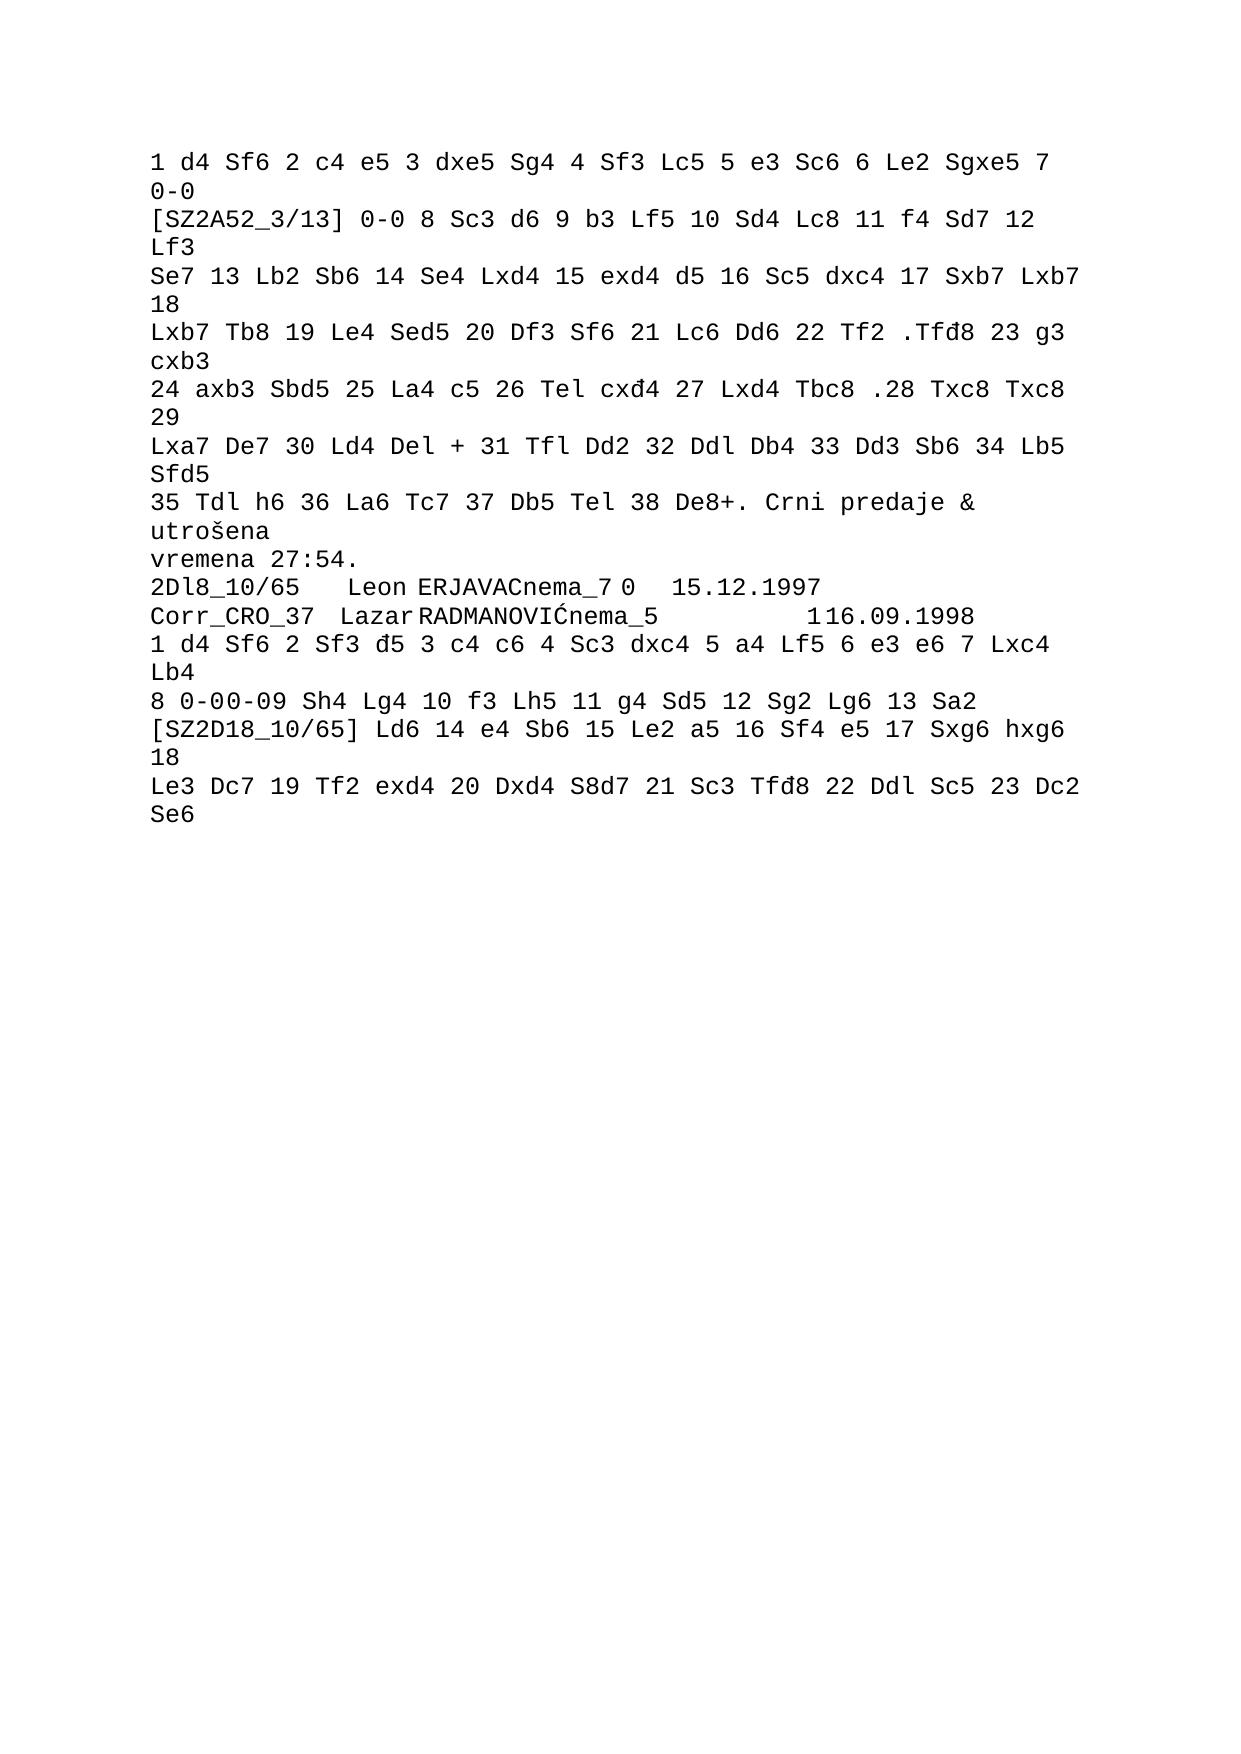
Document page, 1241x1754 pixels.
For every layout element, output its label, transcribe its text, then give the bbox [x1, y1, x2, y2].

text 1 d4 Sf6 2 Sf3 đ5 3 c4 c6 4 Sc3 dxc4 5 a4 Lf5 6 e3 e6 7 Lxc4 Lb4 8 0-0 0-0 9 Sh4 Lg4 10 f3 Lh5 11 g4 Sd5 12 Sg2 Lg6 13 Sa2 [150, 632, 1090, 717]
text 2Dl8_10/65 Leon ERJAVAC nema_7 0 15.12.1997 [150, 575, 1090, 603]
text [SZ2A52_3/13] 0-0 8 Sc3 d6 9 b3 Lf5 10 Sd4 Lc8 11 f4 Sd7 12 Lf3 Se7 13 Lb2 Sb6 14 Se4 Lxd4 15 exd4 d5 16 Sc5 dxc4 17 Sxb7 Lxb7 18 Lxb7 Tb8 19 Le4 Sed5 20 Df3 Sf6 21 Lc6 Dd6 22 Tf2 .Tfđ8 23 g3 cxb3 24 axb3 Sbd5 25 La4 c5 26 Tel cxđ4 27 Lxd4 Tbc8 .28 Txc8 Txc8 29 Lxa7 De7 30 Ld4 Del + 31 Tfl Dd2 32 Ddl Db4 33 Dd3 Sb6 34 Lb5 Sfd5 35 Tdl h6 36 La6 Tc7 37 Db5 Tel 38 De8+. Crni predaje & utrošena vremena 27:54. [150, 207, 1090, 575]
text [SZ2D18_10/65] Ld6 14 e4 Sb6 15 Le2 a5 16 Sf4 e5 17 Sxg6 hxg6 18 Le3 Dc7 19 Tf2 exd4 20 Dxd4 S8d7 21 Sc3 Tfđ8 22 Ddl Sc5 23 Dc2 Se6 [150, 717, 1090, 830]
text 1 d4 Sf6 2 c4 e5 3 dxe5 Sg4 4 Sf3 Lc5 5 e3 Sc6 6 Le2 Sgxe5 7 0-0 [150, 150, 1090, 207]
text Corr_CRO_37 Lazar RADMANOVIĆ nema_5 1 16.09.1998 [150, 603, 1090, 632]
